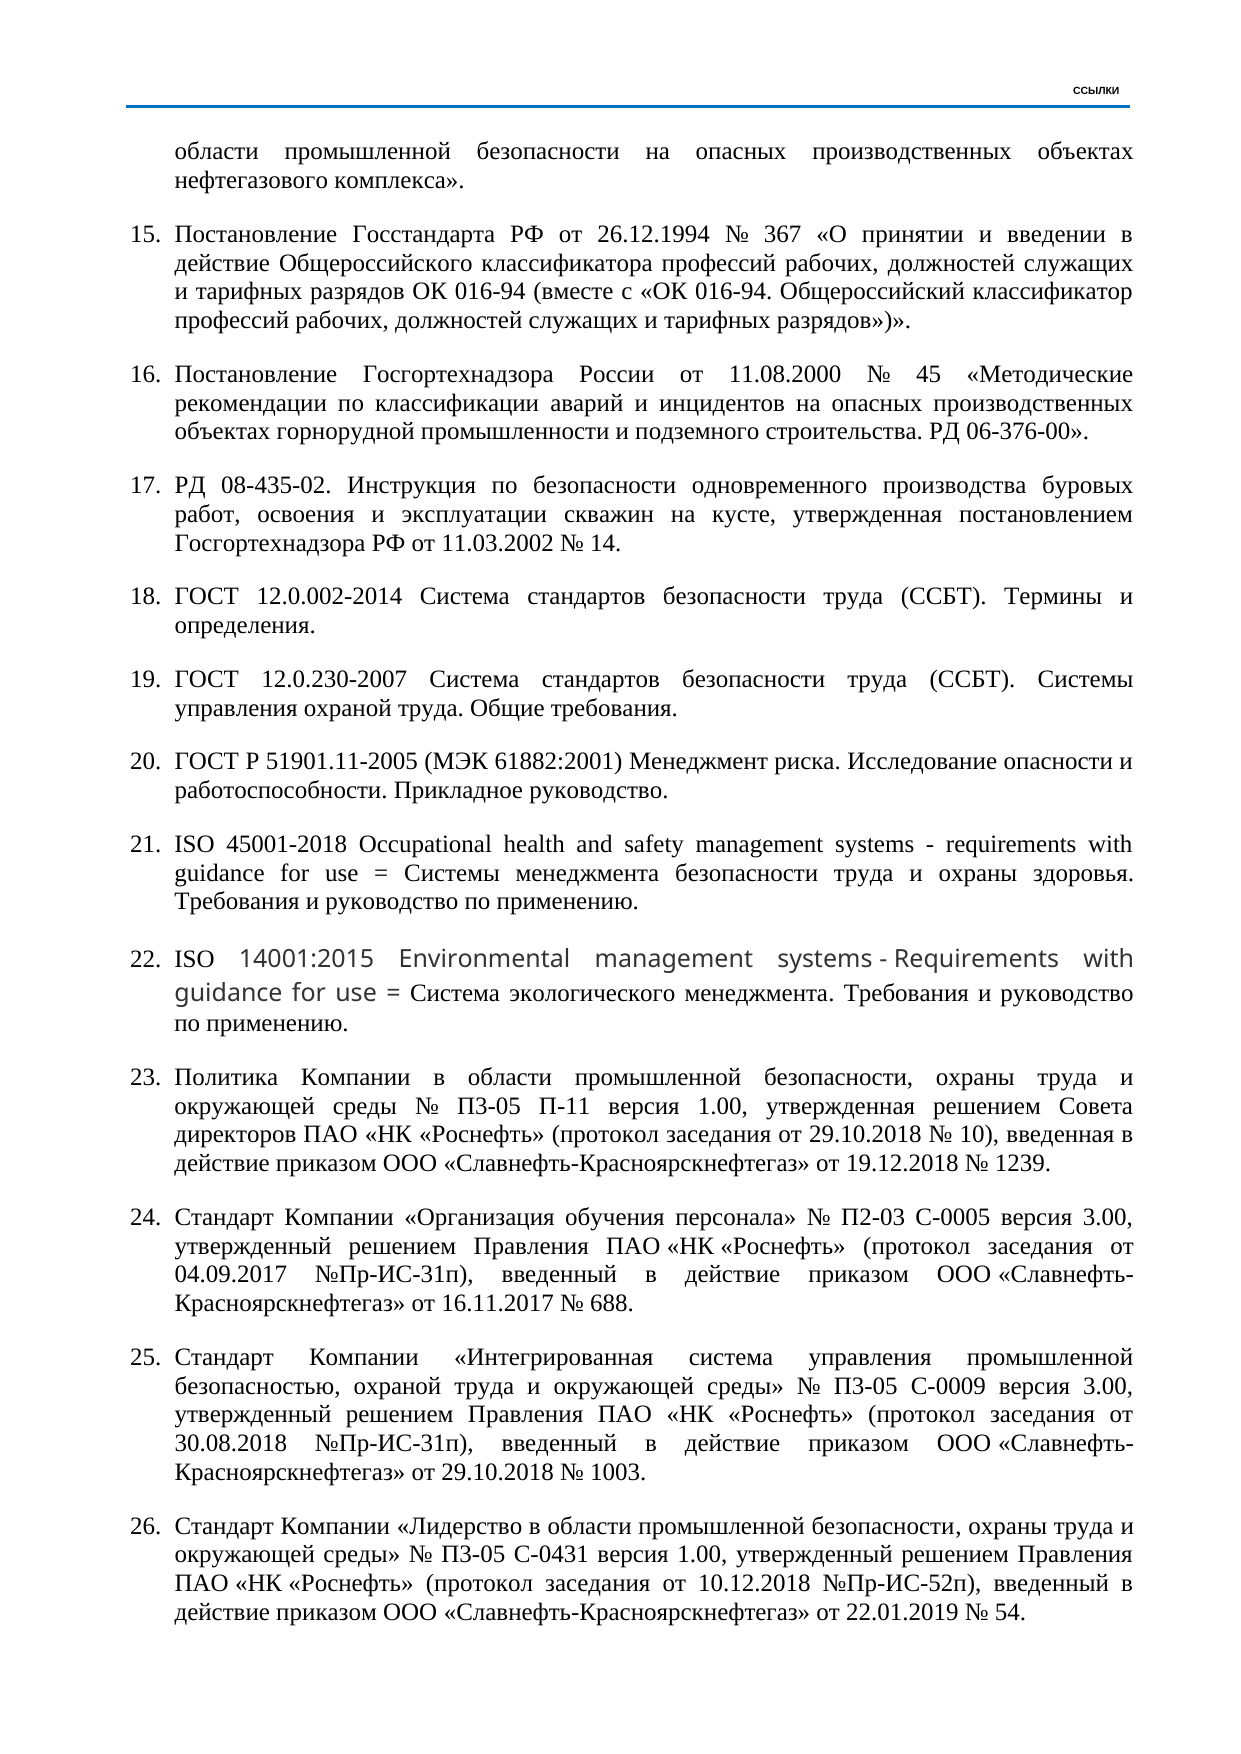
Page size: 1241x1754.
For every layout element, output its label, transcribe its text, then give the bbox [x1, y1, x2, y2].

list Стандарт Компании «Организация обучения персонала» № П2-03 С-0005 версия 3.00, утвержденный решением Правления ПАО «НК «Роснефть» (протокол заседания от 04.09.2017 №Пр-ИС-31п), введенный в действие приказом ООО «Славнефть-Красноярскнефтегаз» от 16.11.2017 № 688. [130, 1202, 1134, 1317]
list Политика Компании в области промышленной безопасности, охраны труда и окружающей среды № П3-05 П-11 версия 1.00, утвержденная решением Совета директоров ПАО «НК «Роснефть» (протокол заседания от 29.10.2018 № 10), введенная в действие приказом ООО «Славнефть-Красноярскнефтегаз» от 19.12.2018 № 1239. [130, 1062, 1134, 1177]
list ГОСТ 12.0.002-2014 Система стандартов безопасности труда (ССБТ). Термины и определения. [130, 581, 1134, 639]
list Стандарт Компании «Интегрированная система управления промышленной безопасностью, охраной труда и окружающей среды» № П3-05 С-0009 версия 3.00, утвержденный решением Правления ПАО «НК «Роснефть» (протокол заседания от 30.08.2018 №Пр-ИС-31п), введенный в действие приказом ООО «Славнефть-Красноярскнефтегаз» от 29.10.2018 № 1003. [130, 1342, 1134, 1486]
list РД 08-435-02. Инструкция по безопасности одновременного производства буровых работ, освоения и эксплуатации скважин на кусте, утвержденная постановлением Госгортехнадзора РФ от 11.03.2002 № 14. [130, 470, 1134, 556]
list ISO 45001-2018 Occupational health and safety management systems - requirements with guidance for use = Системы менеджмента безопасности труда и охраны здоровья. Требования и руководство по применению. [130, 829, 1134, 915]
list Постановление Госстандарта РФ от 26.12.1994 № 367 «О принятии и введении в действие Общероссийского классификатора профессий рабочих, должностей служащих и тарифных разрядов ОК 016-94 (вместе с «ОК 016-94. Общероссийский классификатор профессий рабочих, должностей служащих и тарифных разрядов»)». [130, 219, 1134, 334]
list ГОСТ 12.0.230-2007 Система стандартов безопасности труда (ССБТ). Системы управления охраной труда. Общие требования. [130, 664, 1134, 721]
list ISO 14001:2015 Environmental management systems - Requirements with guidance for use = Система экологического менеджмента. Требования и руководство по применению. [130, 940, 1134, 1037]
list Постановление Госгортехнадзора России от 11.08.2000 № 45 «Методические рекомендации по классификации аварий и инцидентов на опасных производственных объектах горнорудной промышленности и подземного строительства. РД 06-376-00». [130, 359, 1134, 445]
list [130, 136, 1134, 194]
list Стандарт Компании «Лидерство в области промышленной безопасности, охраны труда и окружающей среды» № П3-05 С-0431 версия 1.00, утвержденный решением Правления ПАО «НК «Роснефть» (протокол заседания от 10.12.2018 №Пр-ИС-52п), введенный в действие приказом ООО «Славнефть-Красноярскнефтегаз» от 22.01.2019 № 54. [130, 1511, 1134, 1626]
list ГОСТ Р 51901.11-2005 (МЭК 61882:2001) Менеджмент риска. Исследование опасности и работоспособности. Прикладное руководство. [130, 746, 1134, 804]
